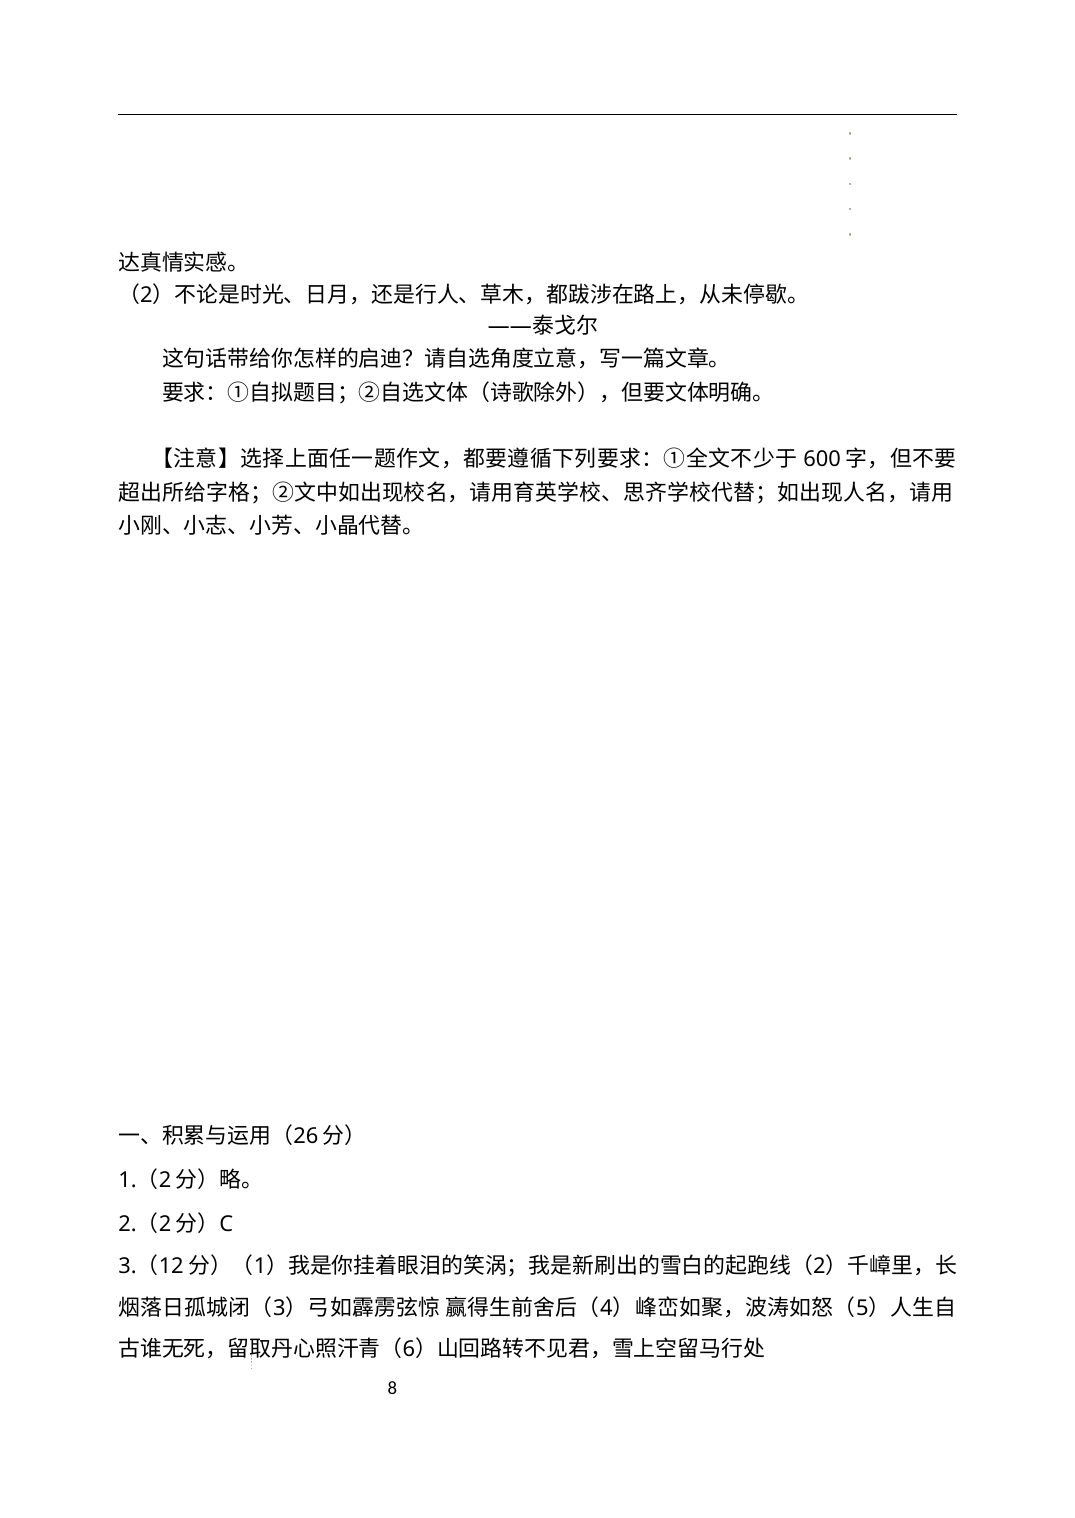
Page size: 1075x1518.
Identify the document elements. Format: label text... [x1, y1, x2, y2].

text 一、积累与运用（26分） [118, 1109, 957, 1153]
list （2）不论是时光、日月，还是行人、草木，都跋涉在路上，从未停歇。 [118, 277, 957, 308]
list ——泰戈尔 [118, 308, 957, 340]
text 1.（2分）略。 [118, 1153, 957, 1196]
text 要求：①自拟题目；②自选文体（诗歌除外），但要文体明确。 [118, 373, 957, 407]
text 3.（12分）（1）我是你挂着眼泪的笑涡；我是新刷出的雪白的起跑线（2）千嶂里，长烟落日孤城闭（3）弓如霹雳弦惊 赢得生前舍后（4）峰峦如聚，波涛如怒（5）人生自古谁无死，留取丹心照汗青（6）山回路转不见君，雪上空留马行处 [118, 1240, 957, 1365]
text 2.（2分）C [118, 1196, 957, 1240]
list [118, 243, 957, 277]
text 【注意】选择上面任一题作文，都要遵循下列要求：①全文不少于600字，但不要超出所给字格；②文中如出现校名，请用育英学校、思齐学校代替；如出现人名，请用小刚、小志、小芳、小晶代替。 [118, 440, 957, 540]
text 这句话带给你怎样的启迪？请自选角度立意，写一篇文章。 [118, 340, 957, 373]
